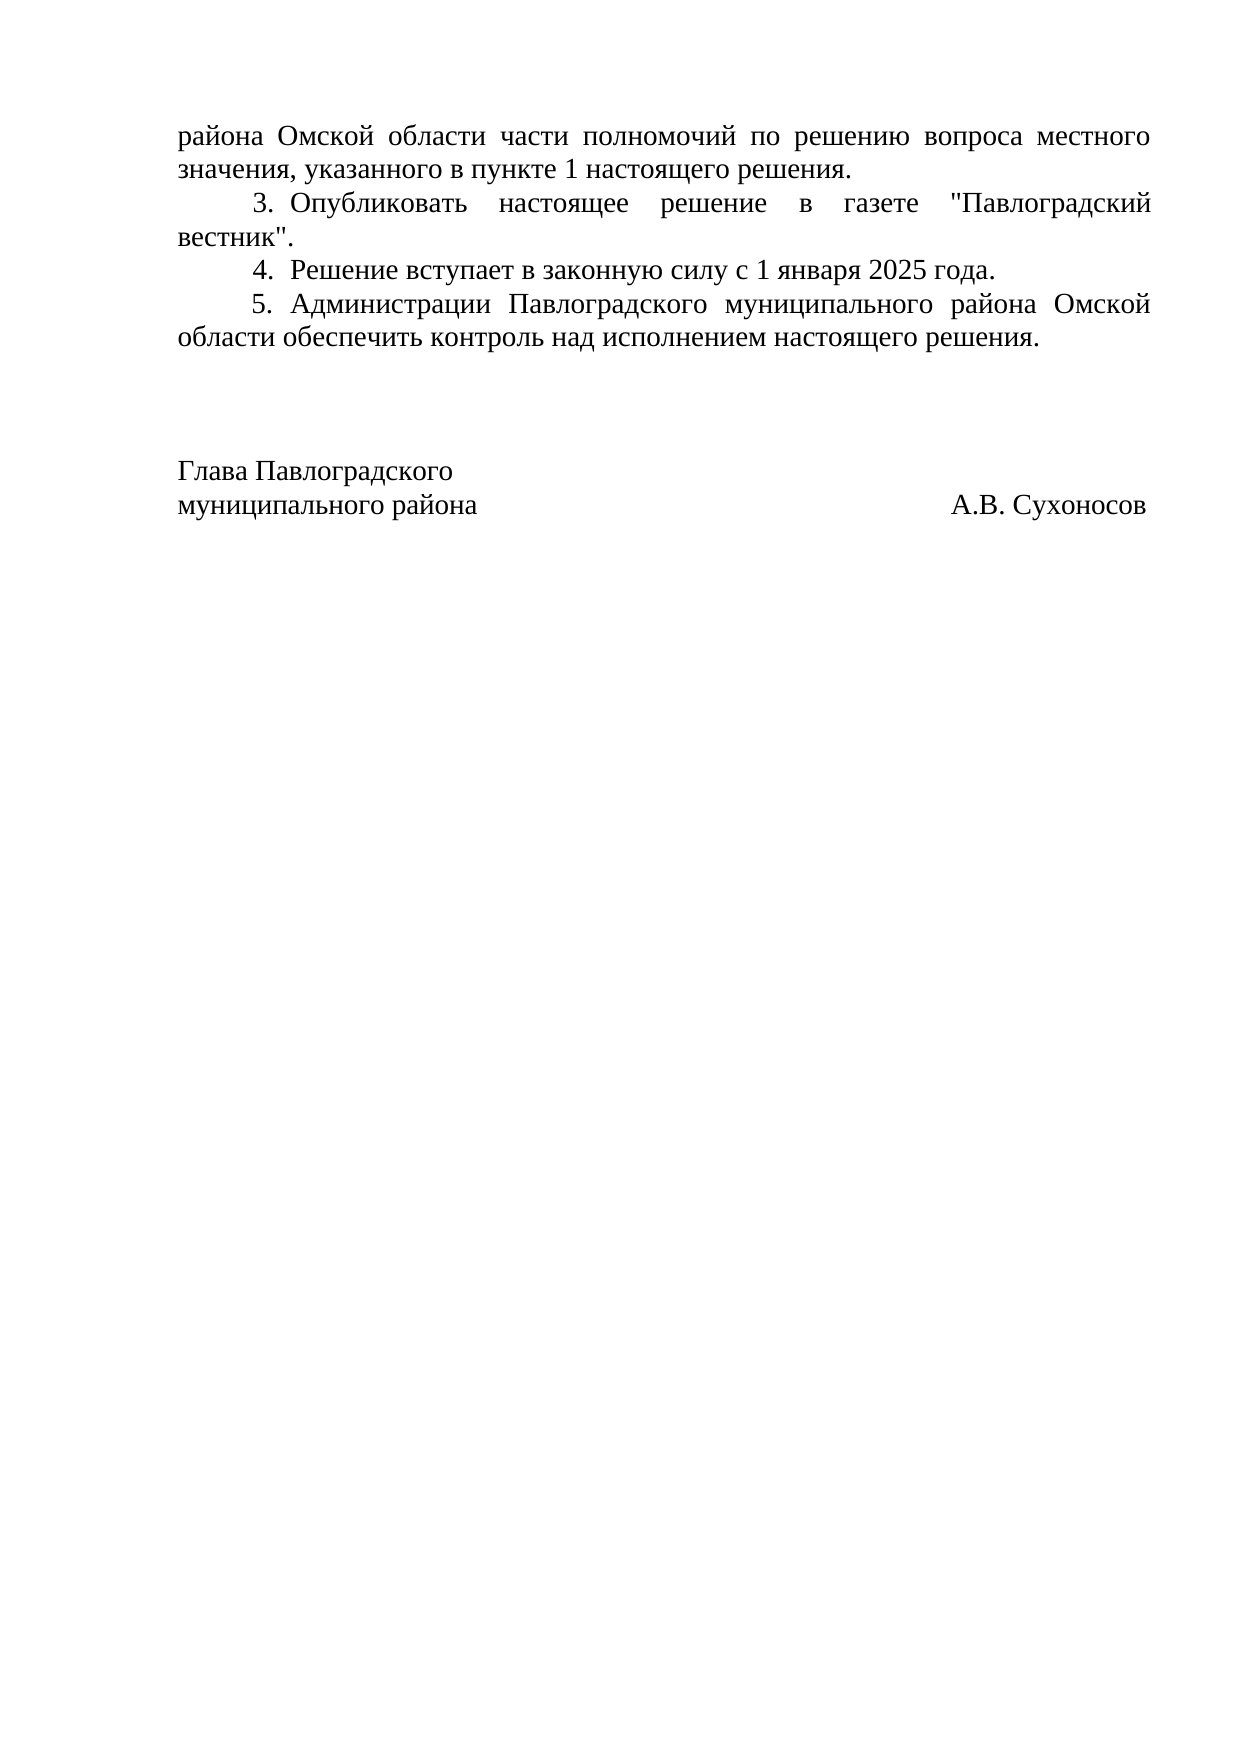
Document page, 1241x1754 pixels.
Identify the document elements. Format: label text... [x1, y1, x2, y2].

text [177, 118, 1152, 185]
text муниципального района А.В. Сухоносов [177, 487, 1152, 521]
list Администрации Павлоградского муниципального района Омской области обеспечить контроль над исполнением настоящего решения. [177, 286, 1152, 353]
list Решение вступает в законную силу с 1 января 2025 года. [177, 252, 1152, 286]
list Опубликовать настоящее решение в газете "Павлоградский вестник". [177, 185, 1152, 252]
text Глава Павлоградского [177, 453, 1152, 487]
